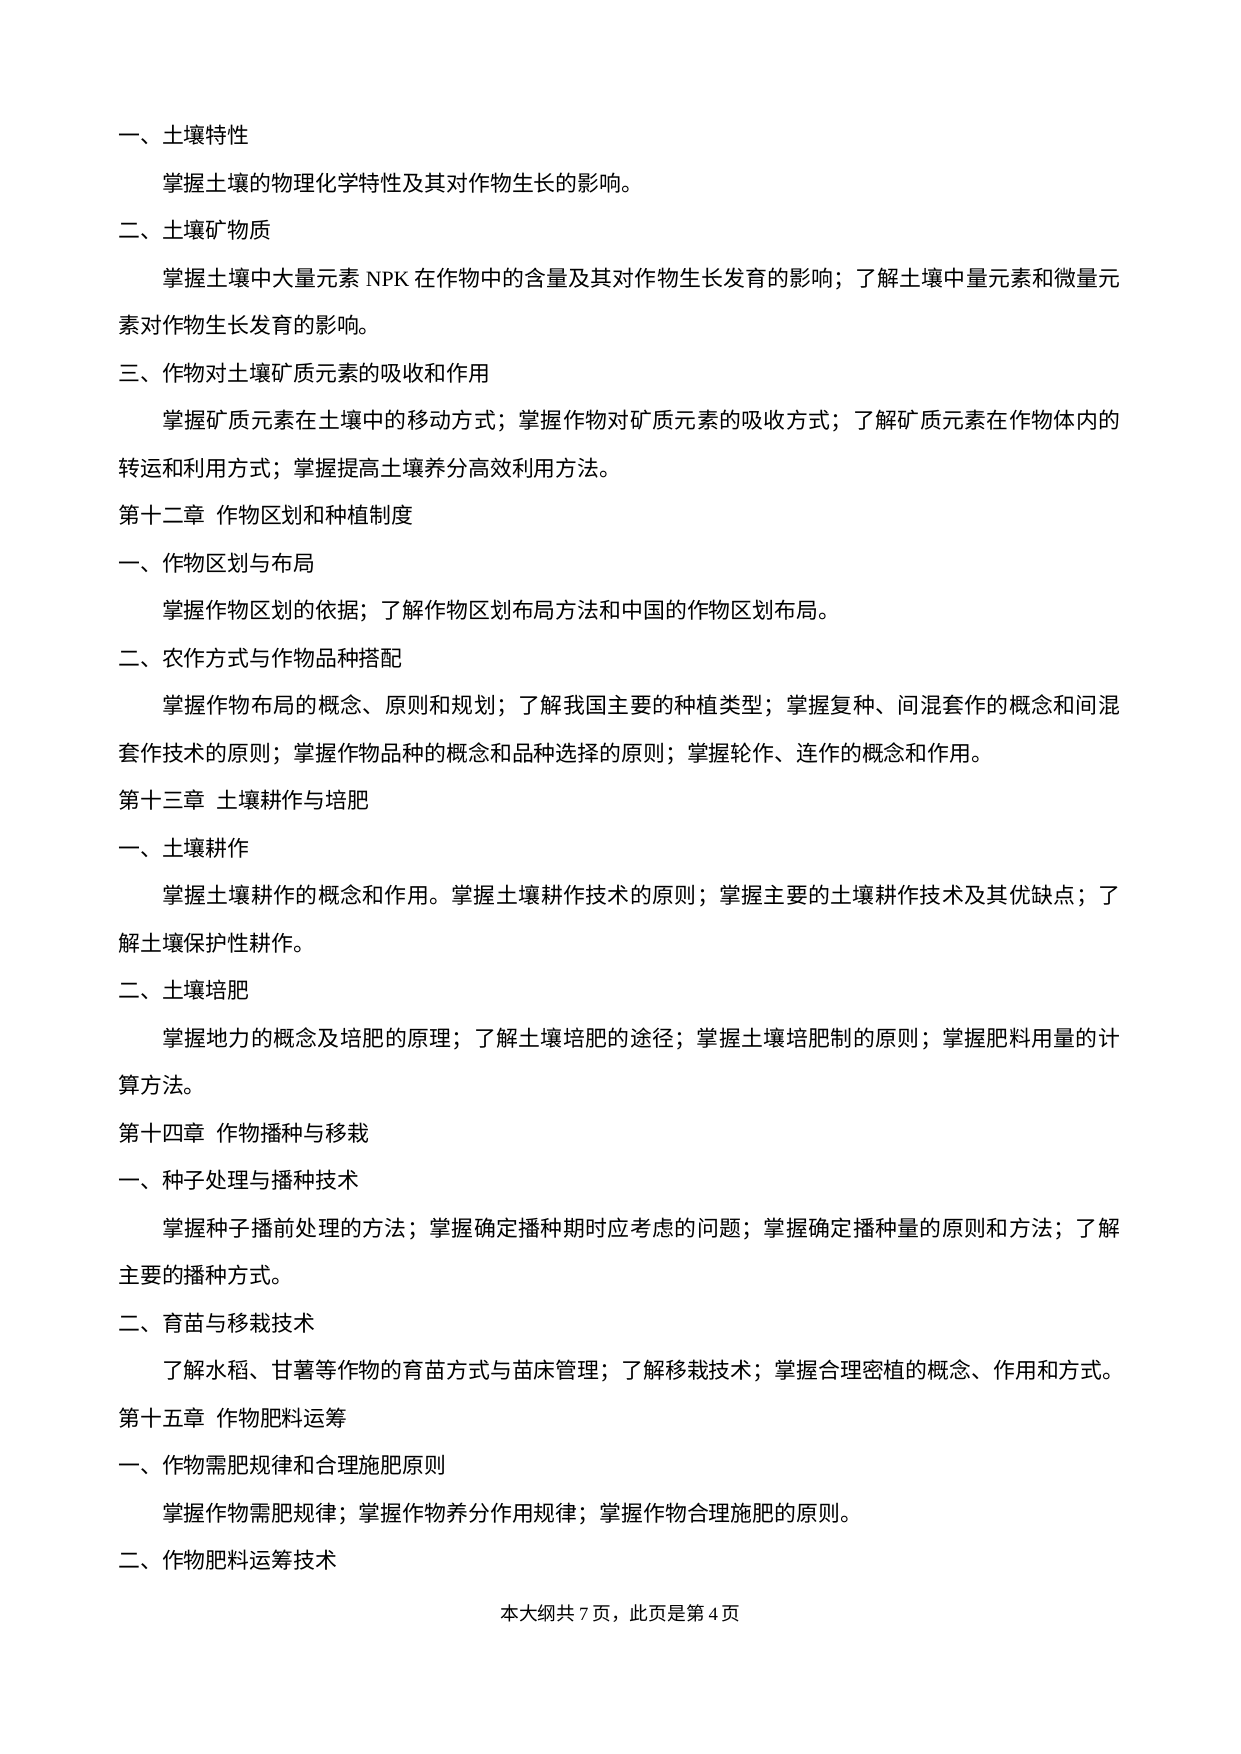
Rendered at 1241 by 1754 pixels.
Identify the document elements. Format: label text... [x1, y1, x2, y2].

text 掌握作物区划的依据；了解作物区划布局方法和中国的作物区划布局。 [118, 593, 1122, 625]
text 掌握土壤耕作的概念和作用。掌握土壤耕作技术的原则；掌握主要的土壤耕作技术及其优缺点；了解土壤保护性耕作。 [118, 878, 1122, 957]
list 土壤特性 [118, 118, 1122, 150]
text 掌握作物需肥规律；掌握作物养分作用规律；掌握作物合理施肥的原则。 [118, 1496, 1122, 1527]
list 土壤耕作与培肥 [118, 783, 1122, 815]
list 作物肥料运筹技术 [118, 1543, 1122, 1575]
text 掌握矿质元素在土壤中的移动方式；掌握作物对矿质元素的吸收方式；了解矿质元素在作物体内的转运和利用方式；掌握提高土壤养分高效利用方法。 [118, 403, 1122, 482]
list 作物对土壤矿质元素的吸收和作用 [118, 356, 1122, 387]
text 掌握土壤中大量元素NPK在作物中的含量及其对作物生长发育的影响；了解土壤中量元素和微量元素对作物生长发育的影响。 [118, 261, 1122, 340]
list 作物播种与移栽 [118, 1116, 1122, 1147]
list 土壤矿物质 [118, 213, 1122, 245]
list 作物需肥规律和合理施肥原则 [118, 1448, 1122, 1480]
list 作物肥料运筹 [118, 1401, 1122, 1432]
list 育苗与移栽技术 [118, 1306, 1122, 1337]
list 种子处理与播种技术 [118, 1163, 1122, 1195]
text 掌握作物布局的概念、原则和规划；了解我国主要的种植类型；掌握复种、间混套作的概念和间混套作技术的原则；掌握作物品种的概念和品种选择的原则；掌握轮作、连作的概念和作用。 [118, 688, 1122, 767]
text 掌握地力的概念及培肥的原理；了解土壤培肥的途径；掌握土壤培肥制的原则；掌握肥料用量的计算方法。 [118, 1021, 1122, 1100]
list 土壤培肥 [118, 973, 1122, 1005]
list 农作方式与作物品种搭配 [118, 641, 1122, 672]
text 掌握土壤的物理化学特性及其对作物生长的影响。 [118, 166, 1122, 197]
text 掌握种子播前处理的方法；掌握确定播种期时应考虑的问题；掌握确定播种量的原则和方法；了解主要的播种方式。 [118, 1211, 1122, 1290]
list 土壤耕作 [118, 831, 1122, 862]
text 了解水稻、甘薯等作物的育苗方式与苗床管理；了解移栽技术；掌握合理密植的概念、作用和方式。 [118, 1353, 1122, 1385]
list 作物区划和种植制度 [118, 498, 1122, 530]
list 作物区划与布局 [118, 546, 1122, 577]
